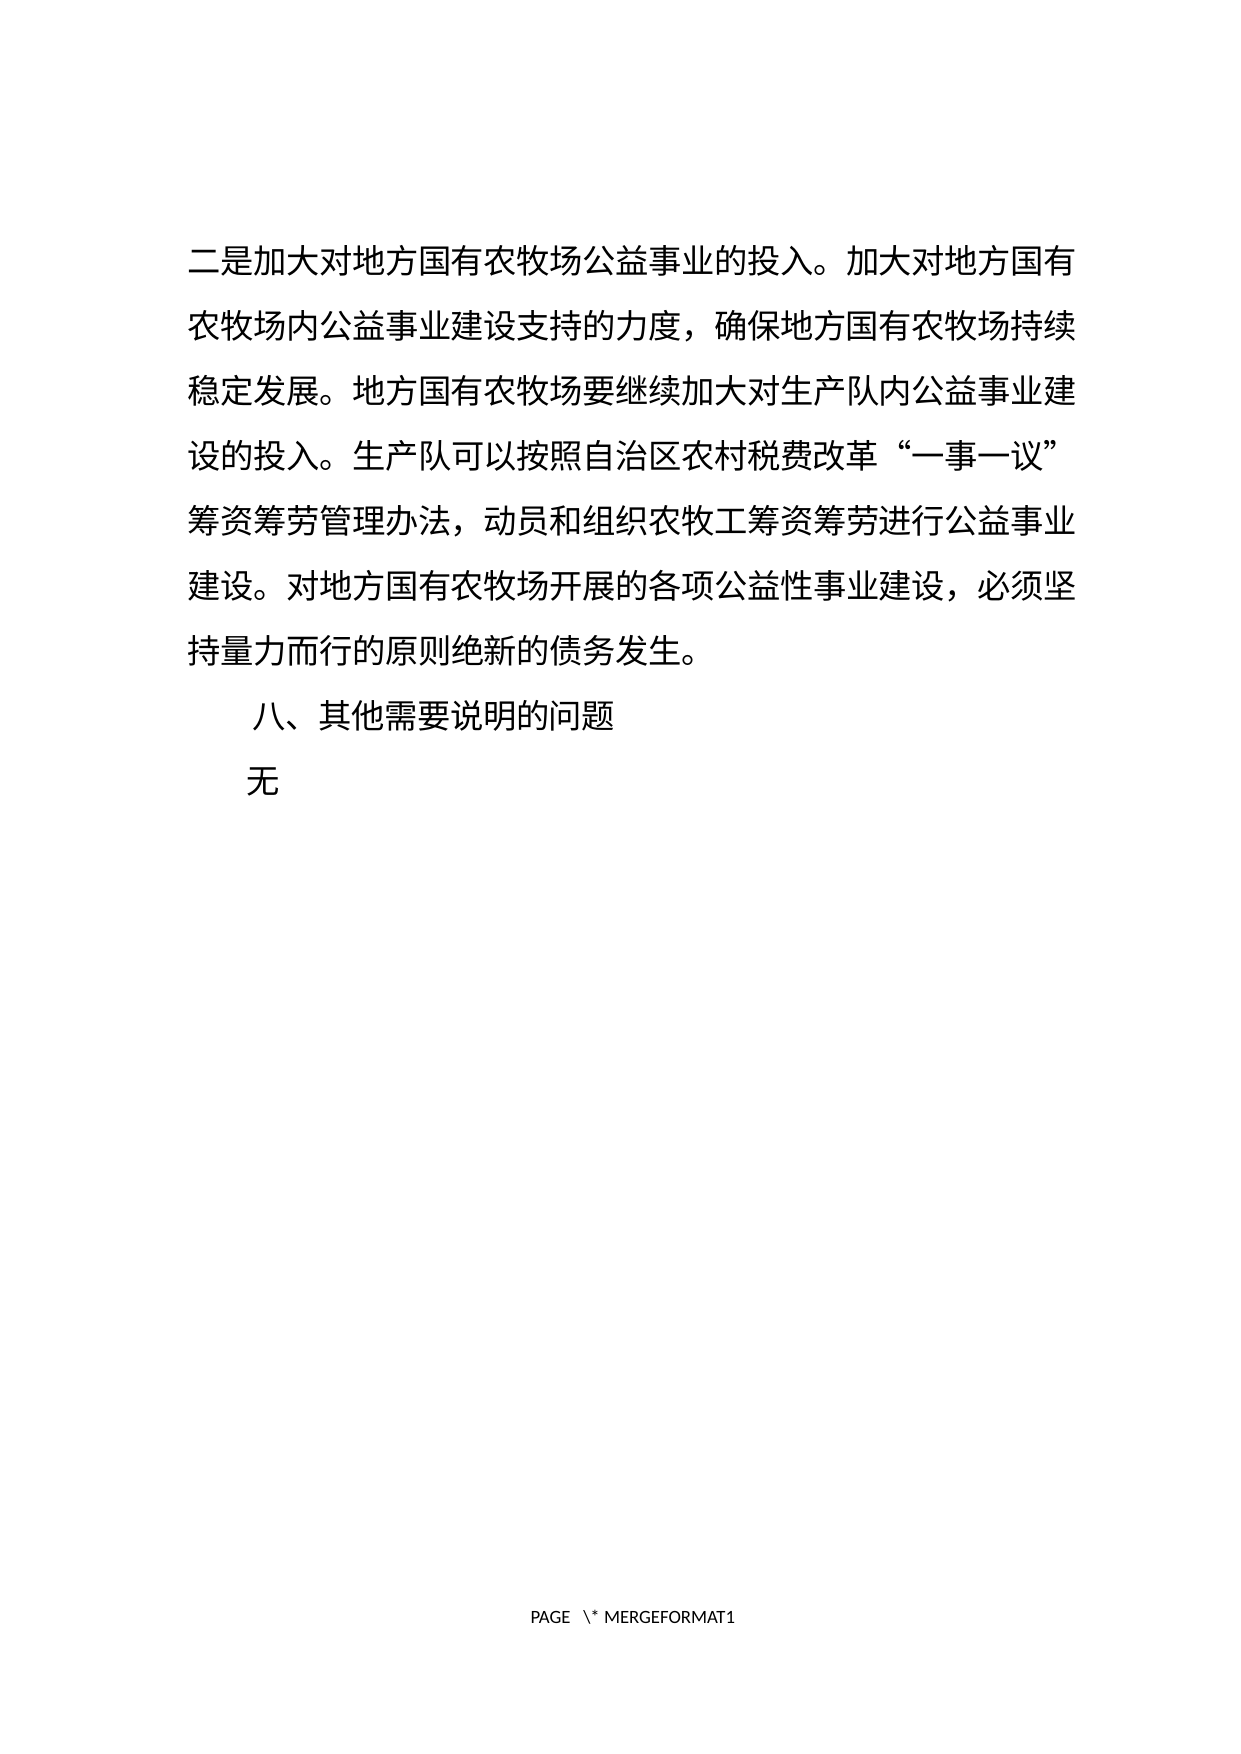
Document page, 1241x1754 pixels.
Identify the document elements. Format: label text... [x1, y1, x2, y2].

text 无 [187, 747, 1078, 812]
text 八、其他需要说明的问题 [187, 682, 1078, 747]
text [187, 162, 1078, 682]
